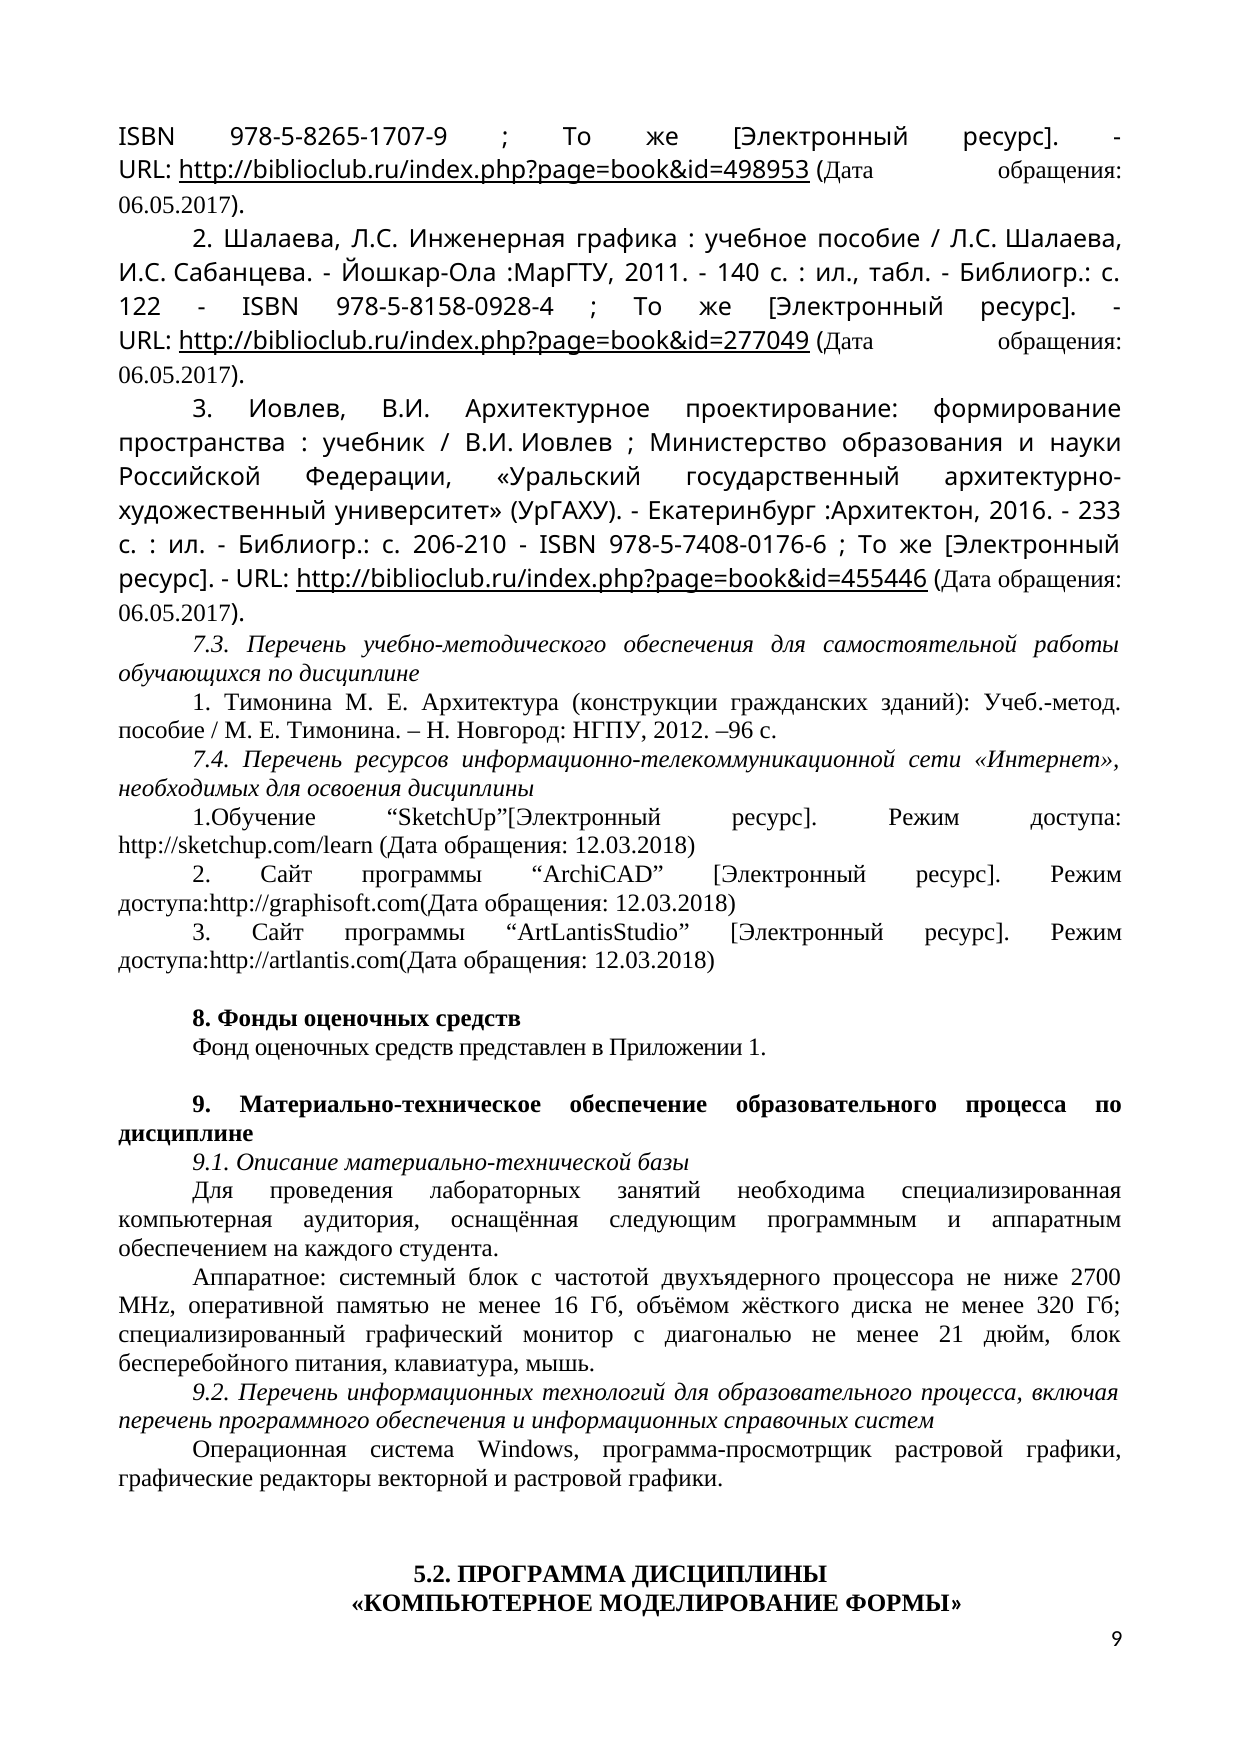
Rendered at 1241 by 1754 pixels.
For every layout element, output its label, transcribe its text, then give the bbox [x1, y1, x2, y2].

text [118, 118, 1122, 220]
text 1.Обучение “SketchUp”[Электронный ресурс]. Режим доступа: http://sketchup.com/learn (Дата обращения: 12.03.2018) [118, 802, 1122, 859]
text 9. Материально-техническое обеспечение образовательного процесса по дисциплине [118, 1089, 1122, 1147]
text 7.3. Перечень учебно-методического обеспечения для самостоятельной работы обучающихся по дисциплине [118, 629, 1122, 687]
text 7.4. Перечень ресурсов информационно-телекоммуникационной сети «Интернет», необходимых для освоения дисциплины [118, 744, 1122, 802]
text «КОМПЬЮТЕРНОЕ МОДЕЛИРОВАНИЕ ФОРМЫ» [118, 1587, 1122, 1618]
text Операционная система Windows, программа-просмотрщик растровой графики, графические редакторы векторной и растровой графики. [118, 1434, 1122, 1492]
text 5.2. ПРОГРАММА ДИСЦИПЛИНЫ [118, 1559, 1122, 1587]
text Аппаратное: системный блок с частотой двухъядерного процессора не ниже 2700 MHz, оперативной памятью не менее 16 Гб, объёмом жёсткого диска не менее 320 Гб; специализированный графический монитор с диагональю не менее 21 дюйм, блок бесперебойного питания, клавиатура, мышь. [118, 1262, 1122, 1377]
text 3. Сайт программы “ArtLantisStudio” [Электронный ресурс]. Режим доступа:http://artlantis.com(Дата обращения: 12.03.2018) [118, 917, 1122, 974]
text Фонд оценочных средств представлен в Приложении 1. [118, 1032, 1122, 1060]
text 3. Иовлев, В.И. Архитектурное проектирование: формирование пространства : учебник / В.И. Иовлев ; Министерство образования и науки Российской Федерации, «Уральский государственный архитектурно-художественный университет» (УрГАХУ). - Екатеринбург :Архитектон, 2016. - 233 с. : ил. - Библиогр.: с. 206-210 - ISBN 978-5-7408-0176-6 ; То же [Электронный ресурс]. - URL: http://biblioclub.ru/index.php?page=book&id=455446 (Дата обращения: 06.05.2017). [118, 391, 1122, 629]
text 2. Шалаева, Л.С. Инженерная графика : учебное пособие / Л.С. Шалаева, И.С. Сабанцева. - Йошкар-Ола :МарГТУ, 2011. - 140 с. : ил., табл. - Библиогр.: с. 122 - ISBN 978-5-8158-0928-4 ; То же [Электронный ресурс]. - URL: http://biblioclub.ru/index.php?page=book&id=277049 (Дата обращения: 06.05.2017). [118, 220, 1122, 391]
text 2. Сайт программы “ArchiCAD” [Электронный ресурс]. Режим доступа:http://graphisoft.com(Дата обращения: 12.03.2018) [118, 859, 1122, 917]
text 9.1. Описание материально-технической базы [118, 1147, 1122, 1175]
text 1. Тимонина М. Е. Архитектура (конструкции гражданских зданий): Учеб.-метод. пособие / М. Е. Тимонина. – Н. Новгород: НГПУ, 2012. –96 с. [118, 687, 1122, 744]
text 9.2. Перечень информационных технологий для образовательного процесса, включая перечень программного обеспечения и информационных справочных систем [118, 1377, 1122, 1434]
text Для проведения лабораторных занятий необходима специализированная компьютерная аудитория, оснащённая следующим программным и аппаратным обеспечением на каждого студента. [118, 1175, 1122, 1262]
text 8. Фонды оценочных средств [118, 1003, 1122, 1032]
